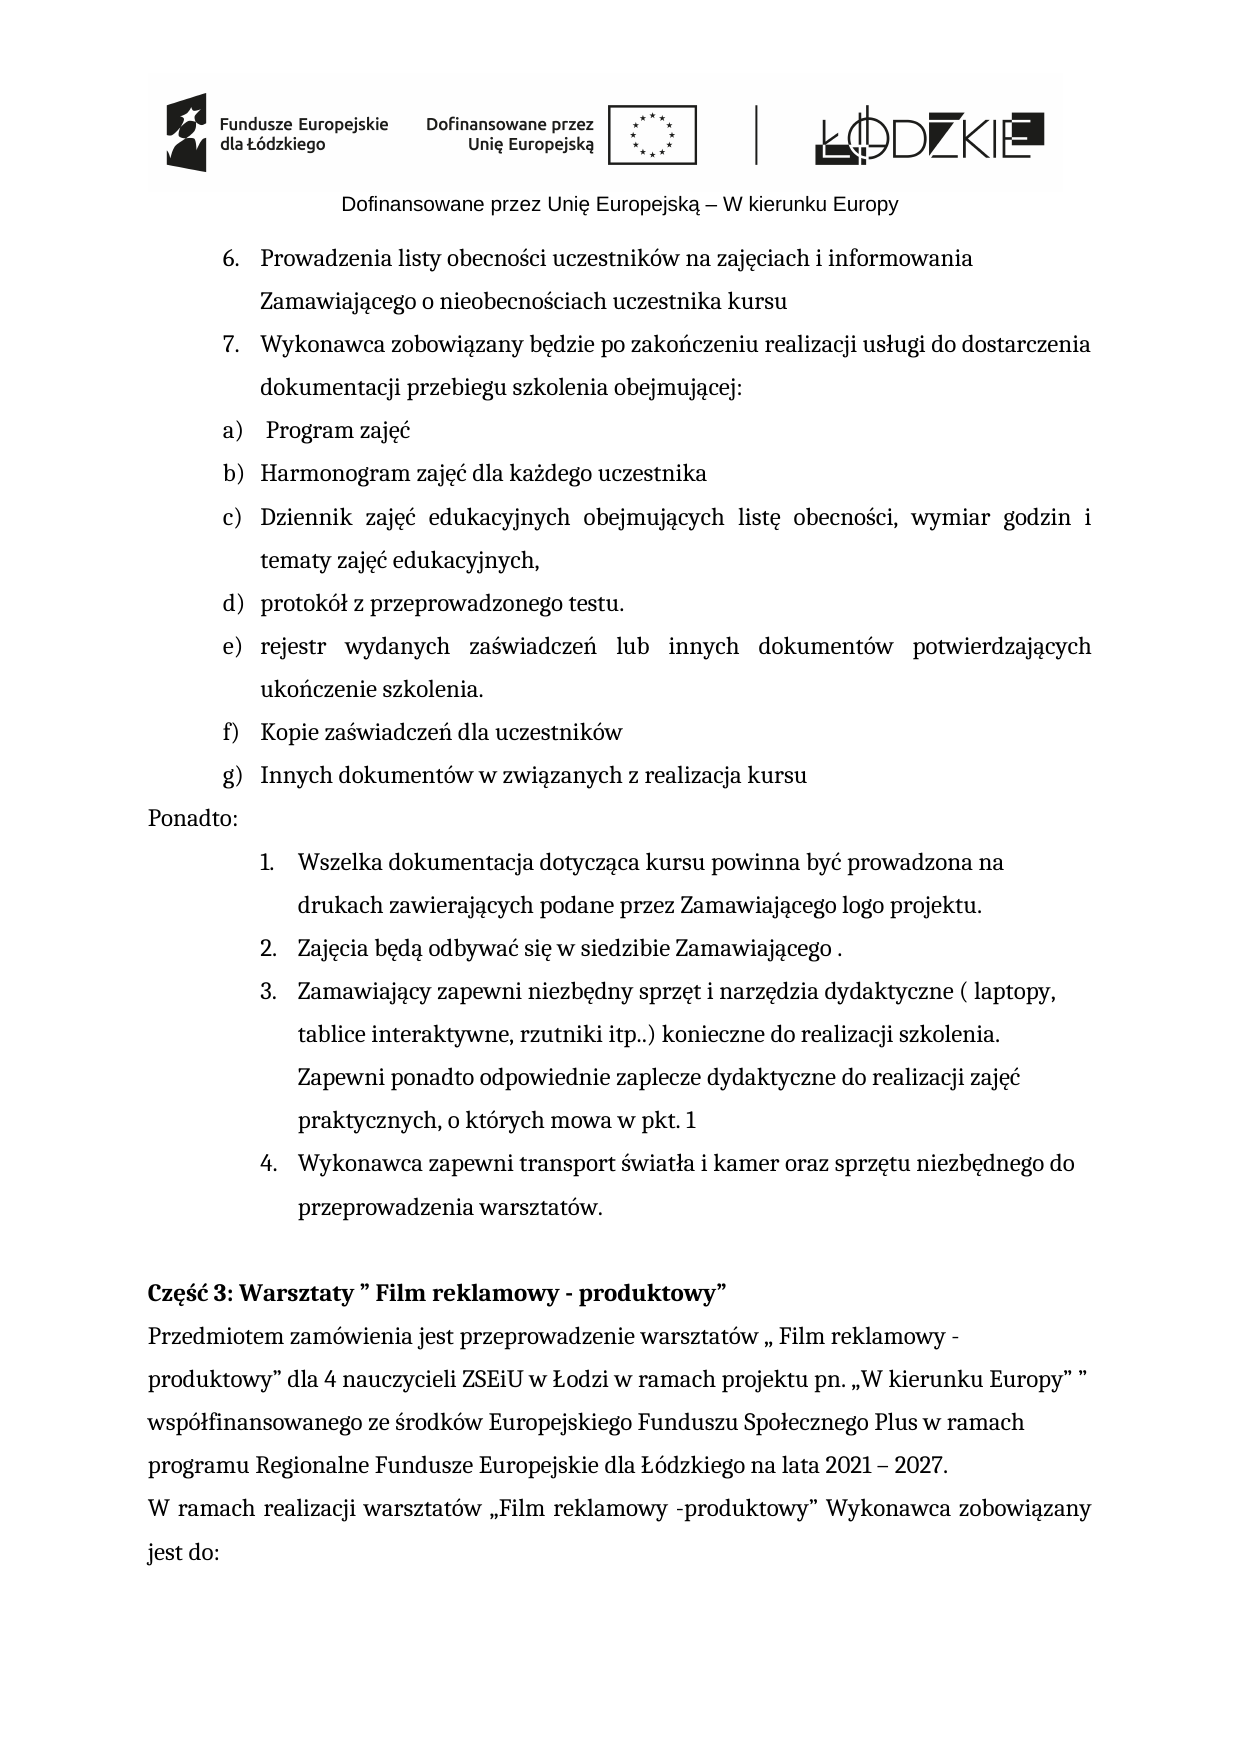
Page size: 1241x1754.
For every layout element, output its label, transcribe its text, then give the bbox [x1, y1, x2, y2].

list Prowadzenia listy obecności uczestników na zajęciach i informowania Zamawiającego o nieobecnościach uczestnika kursu [223, 244, 1093, 316]
list rejestr wydanych zaświadczeń lub innych dokumentów potwierdzających ukończenie szkolenia. [223, 632, 1093, 704]
list Dziennik zajęć edukacyjnych obejmujących listę obecności, wymiar godzin i tematy zajęć edukacyjnych, [223, 502, 1093, 574]
list Wykonawca zapewni transport światła i kamer oraz sprzętu niezbędnego do przeprowadzenia warsztatów. [260, 1149, 1093, 1221]
list Harmonogram zajęć dla każdego uczestnika [223, 459, 1093, 488]
list Program zajęć [223, 416, 1093, 445]
list Zamawiający zapewni niezbędny sprzęt i narzędzia dydaktyczne ( laptopy, tablice interaktywne, rzutniki itp..) konieczne do realizacji szkolenia. Zapewni ponadto odpowiednie zaplecze dydaktyczne do realizacji zajęć praktycznych, o których mowa w pkt. 1 [260, 977, 1093, 1135]
list Innych dokumentów w związanych z realizacja kursu [223, 761, 1093, 790]
list Wszelka dokumentacja dotycząca kursu powinna być prowadzona na drukach zawierających podane przez Zamawiającego logo projektu. [260, 847, 1093, 919]
text Przedmiotem zamówienia jest przeprowadzenie warsztatów „ Film reklamowy -produktowy” dla 4 nauczycieli ZSEiU w Łodzi w ramach projektu pn. „W kierunku Europy” ” współfinansowanego ze środków Europejskiego Funduszu Społecznego Plus w ramach programu Regionalne Fundusze Europejskie dla Łódzkiego na lata 2021 – 2027. [148, 1322, 1093, 1480]
text W ramach realizacji warsztatów „Film reklamowy -produktowy” Wykonawca zobowiązany jest do: [148, 1494, 1093, 1566]
list Kopie zaświadczeń dla uczestników [223, 718, 1093, 747]
picture [147, 73, 1064, 192]
text Ponadto: [148, 804, 1093, 833]
list protokół z przeprowadzonego testu. [223, 589, 1093, 617]
list Wykonawca zobowiązany będzie po zakończeniu realizacji usługi do dostarczenia dokumentacji przebiegu szkolenia obejmującej: [223, 330, 1093, 402]
list Zajęcia będą odbywać się w siedzibie Zamawiającego . [260, 934, 1093, 962]
text Część 3: Warsztaty ” Film reklamowy - produktowy” [148, 1279, 1093, 1307]
